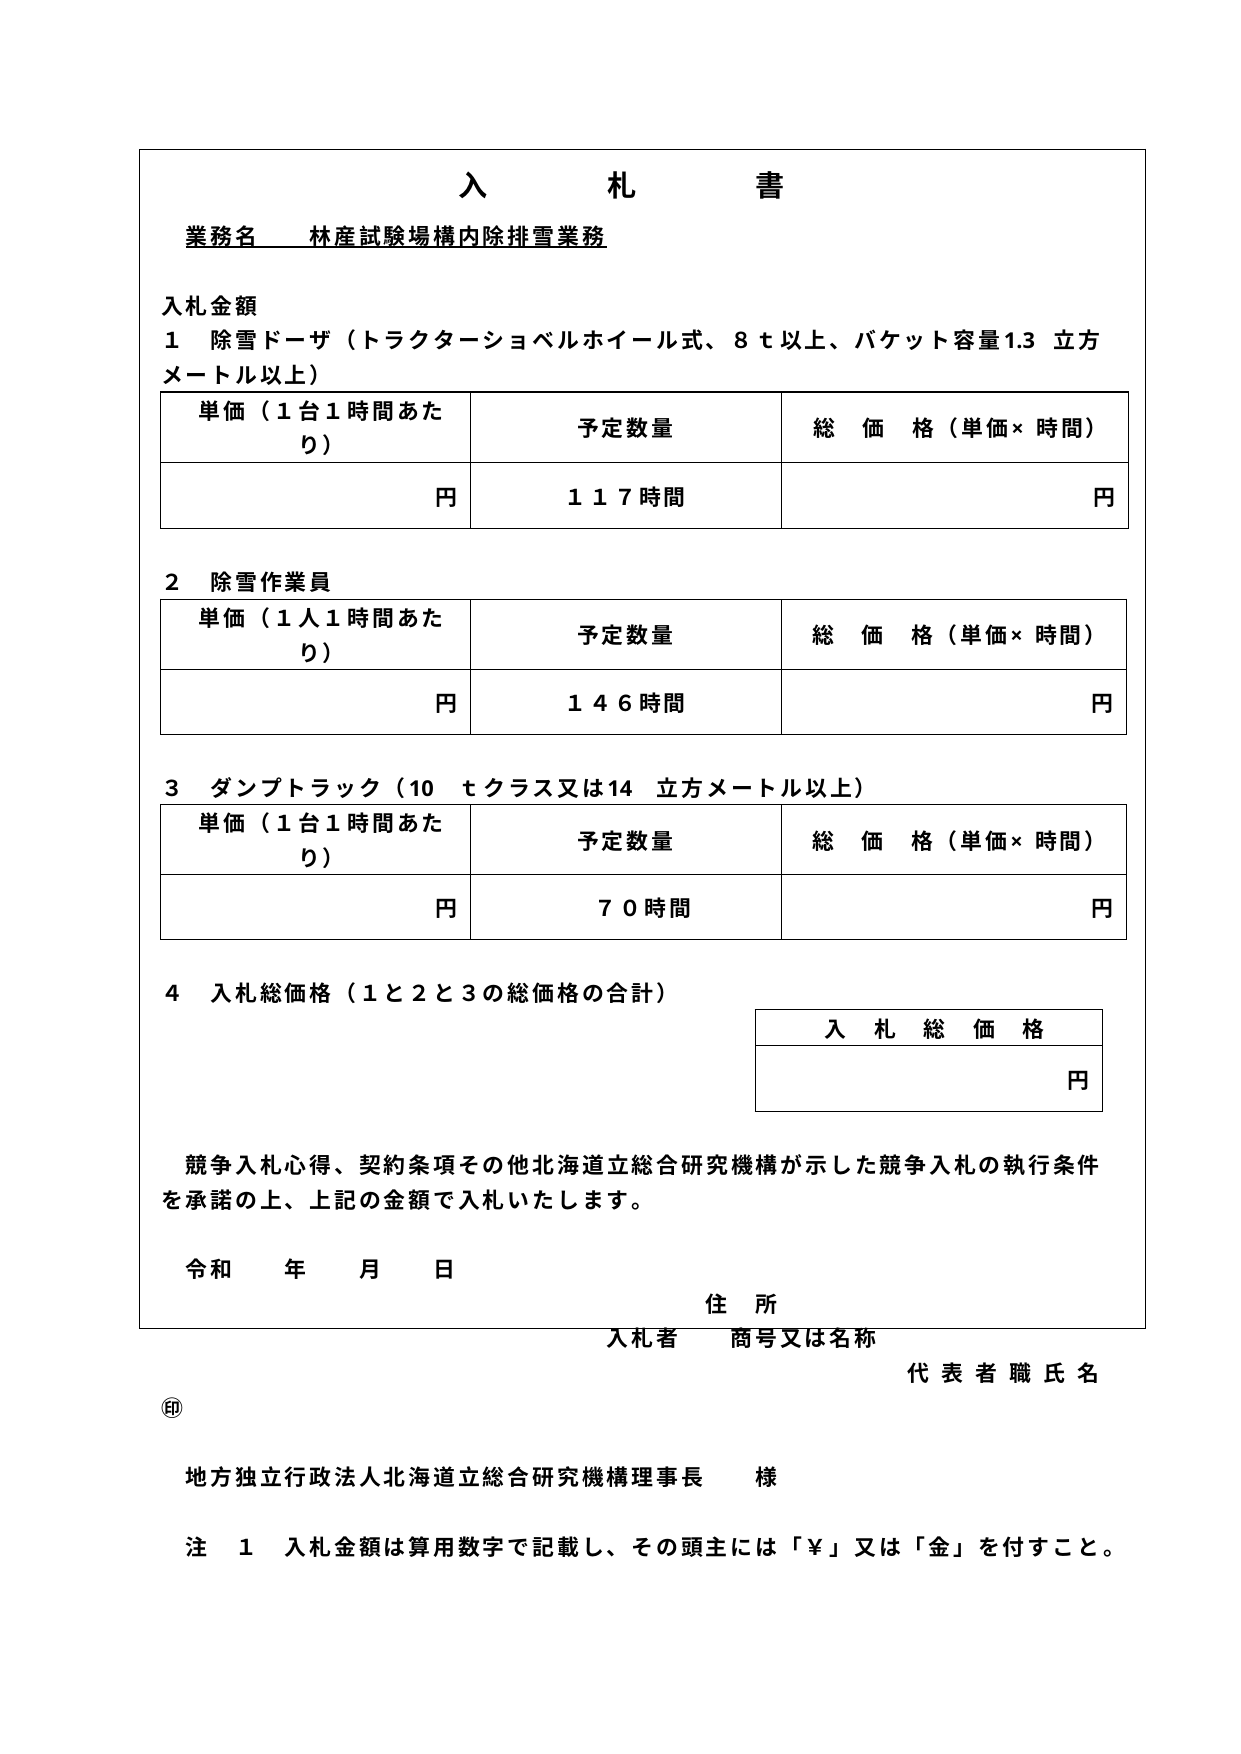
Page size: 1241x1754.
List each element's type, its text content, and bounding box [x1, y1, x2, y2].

table_cell １４６時間 [471, 670, 781, 733]
table_cell ７０時間 [471, 875, 781, 939]
text 住 所 [161, 1285, 1103, 1320]
text 競争入札心得、契約条項その他北海道立総合研究機構が示した競争入札の執行条件を承諾の上、上記の金額で入札いたします。 [161, 1147, 1103, 1216]
table_header 総 価 格（単価×時間） [782, 600, 1126, 669]
text 入札者 商号又は名称 [161, 1320, 1103, 1355]
table_cell 円 [756, 1046, 1102, 1111]
table_header 単価（１台１時間あたり） [161, 805, 470, 874]
table_header 予定数量 [471, 393, 781, 462]
table_header 単価（１台１時間あたり） [161, 393, 470, 462]
table_cell 円 [161, 875, 470, 939]
table_cell 円 [782, 875, 1126, 939]
table_cell １１７時間 [471, 463, 781, 528]
text 注 １ 入札金額は算用数字で記載し、その頭主には「￥」又は「金」を付すこと。 [161, 1528, 1103, 1563]
table_header 予定数量 [471, 600, 781, 669]
text ４ 入札総価格（１と２と３の総価格の合計） [161, 975, 1103, 1009]
text １ 除雪ドーザ（トラクターショベルホイール式、８ｔ以上、バケット容量1.3立方メートル以上） [161, 322, 1103, 391]
text 業務名 林産試験場構内除排雪業務 [161, 218, 1103, 253]
table_cell 円 [161, 670, 470, 733]
table_header 入 札 総 価 格 [756, 1010, 1102, 1045]
table_header 総 価 格（単価×時間） [782, 805, 1126, 874]
text ２ 除雪作業員 [161, 564, 1103, 598]
table_cell 円 [161, 463, 470, 528]
text ３ ダンプトラック（10ｔクラス又は14立方メートル以上） [161, 769, 1103, 804]
table_header 単価（１人１時間あたり） [161, 600, 470, 669]
table_cell 円 [782, 670, 1126, 733]
table_header 予定数量 [471, 805, 781, 874]
text 令和 年 月 日 [161, 1251, 1103, 1285]
text 地方独立行政法人北海道立総合研究機構理事長 様 [161, 1459, 1103, 1493]
table_header 総 価 格（単価×時間） [782, 393, 1128, 462]
text 代表者職氏名 ㊞ [161, 1355, 1103, 1424]
text 入札金額 [161, 287, 1103, 322]
text 入 札 書 [161, 148, 1103, 218]
table_cell 円 [782, 463, 1128, 528]
